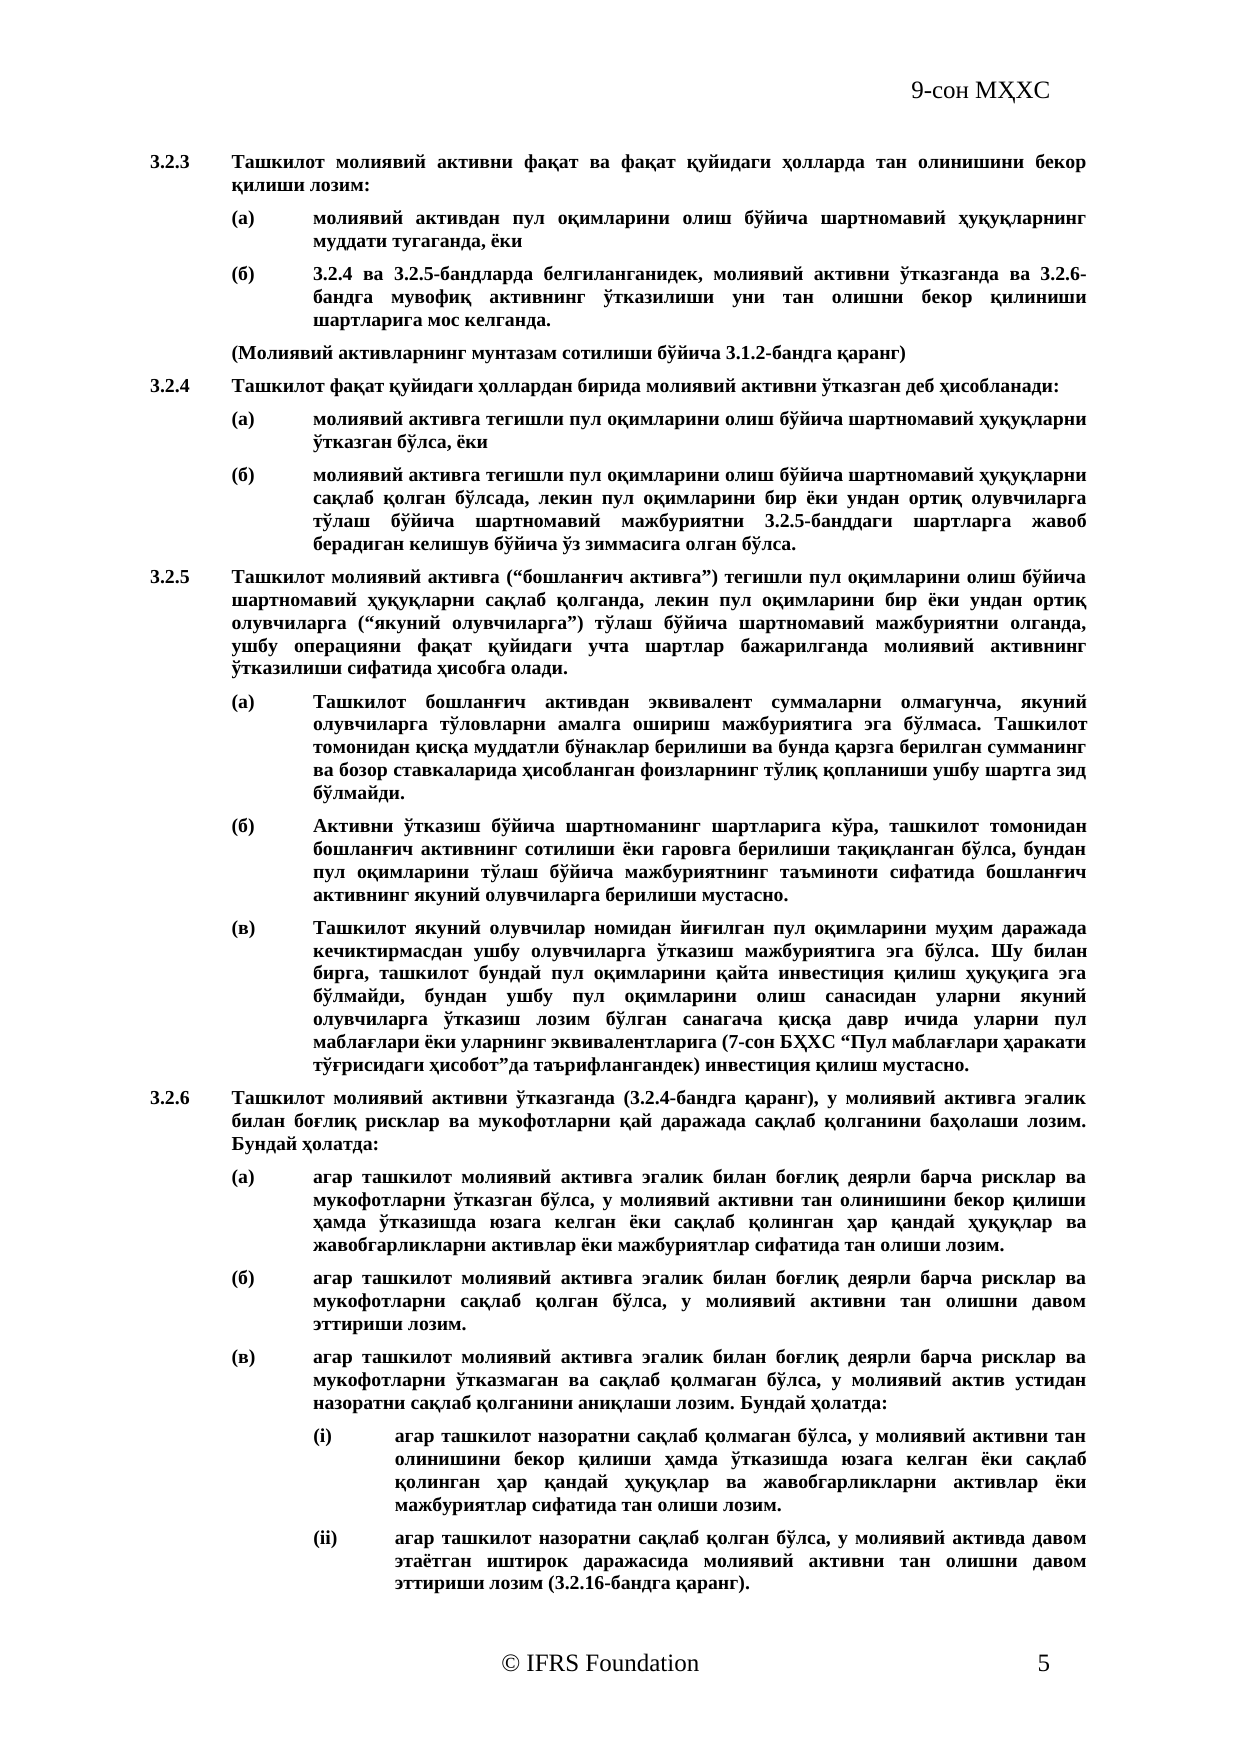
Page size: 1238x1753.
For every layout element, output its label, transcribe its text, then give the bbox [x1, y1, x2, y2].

text (б) Активни ўтказиш бўйича шартноманинг шартларига кўра, ташкилот томонидан бошланғич активнинг сотилиши ёки гаровга берилиши тақиқланган бўлса, бундан пул оқимларини тўлаш бўйича мажбуриятнинг таъминоти сифатида бошланғич активнинг якуний олувчиларга берилиши мустасно. [231, 814, 1087, 905]
text (a) молиявий активдан пул оқимларини олиш бўйича шартномавий ҳуқуқларнинг муддати тугаганда, ёки [231, 206, 1087, 252]
text (i) агар ташкилот назоратни сақлаб қолмаган бўлса, у молиявий активни тан олинишини бекор қилиши ҳамда ўтказишда юзага келган ёки сақлаб қолинган ҳар қандай ҳуқуқлар ва жавобгарликларни активлар ёки мажбуриятлар сифатида тан олиши лозим. [313, 1424, 1087, 1515]
text (в) Ташкилот якуний олувчилар номидан йиғилган пул оқимларини муҳим даражада кечиктирмасдан ушбу олувчиларга ўтказиш мажбуриятига эга бўлса. Шу билан бирга, ташкилот бундай пул оқимларини қайта инвестиция қилиш ҳуқуқига эга бўлмайди, бундан ушбу пул оқимларини олиш санасидан уларни якуний олувчиларга ўтказиш лозим бўлган санагача қисқа давр ичида уларни пул маблағлари ёки уларнинг эквивалентларига (7-сон БҲХС “Пул маблағлари ҳаракати тўғрисидаги ҳисобот”да таърифлангандек) инвестиция қилиш мустасно. [231, 916, 1087, 1075]
text (a) молиявий активга тегишли пул оқимларини олиш бўйича шартномавий ҳуқуқларни ўтказган бўлса, ёки [231, 407, 1087, 453]
text 3.2.5 Ташкилот молиявий активга (“бошланғич активга”) тегишли пул оқимларини олиш бўйича шартномавий ҳуқуқларни сақлаб қолганда, лекин пул оқимларини бир ёки ундан ортиқ олувчиларга (“якуний олувчиларга”) тўлаш бўйича шартномавий мажбуриятни олганда, ушбу операцияни фақат қуйидаги учта шартлар бажарилганда молиявий активнинг ўтказилиши сифатида ҳисобга олади. [150, 565, 1087, 679]
text (a) Ташкилот бошланғич активдан эквивалент суммаларни олмагунча, якуний олувчиларга тўловларни амалга ошириш мажбуриятига эга бўлмаса. Ташкилот томонидан қисқа муддатли бўнаклар берилиши ва бунда қарзга берилган сумманинг ва бозор ставкаларида ҳисобланган фоизларнинг тўлиқ қопланиши ушбу шартга зид бўлмайди. [231, 689, 1087, 804]
text 3.2.6 Ташкилот молиявий активни ўтказганда (3.2.4-бандга қаранг), у молиявий активга эгалик билан боғлиқ рисклар ва мукофотларни қай даражада сақлаб қолганини баҳолаши лозим. Бундай ҳолатда: [150, 1086, 1087, 1154]
text (б) агар ташкилот молиявий активга эгалик билан боғлиқ деярли барча рисклар ва мукофотларни сақлаб қолган бўлса, у молиявий активни тан олишни давом эттириши лозим. [231, 1266, 1087, 1335]
text (ii) агар ташкилот назоратни сақлаб қолган бўлса, у молиявий активда давом этаётган иштирок даражасида молиявий активни тан олишни давом эттириши лозим (3.2.16-бандга қаранг). [313, 1526, 1087, 1594]
text 3.2.4 Ташкилот фақат қуйидаги ҳоллардан бирида молиявий активни ўтказган деб ҳисобланади: [150, 374, 1087, 397]
text (a) агар ташкилот молиявий активга эгалик билан боғлиқ деярли барча рисклар ва мукофотларни ўтказган бўлса, у молиявий активни тан олинишини бекор қилиши ҳамда ўтказишда юзага келган ёки сақлаб қолинган ҳар қандай ҳуқуқлар ва жавобгарликларни активлар ёки мажбуриятлар сифатида тан олиши лозим. [231, 1165, 1087, 1256]
text (б) молиявий активга тегишли пул оқимларини олиш бўйича шартномавий ҳуқуқларни сақлаб қолган бўлсада, лекин пул оқимларини бир ёки ундан ортиқ олувчиларга тўлаш бўйича шартномавий мажбуриятни 3.2.5-банддаги шартларга жавоб берадиган келишув бўйича ўз зиммасига олган бўлса. [231, 463, 1087, 555]
text (Молиявий активларнинг мунтазам сотилиши бўйича 3.1.2-бандга қаранг) [231, 341, 1087, 364]
text (в) агар ташкилот молиявий активга эгалик билан боғлиқ деярли барча рисклар ва мукофотларни ўтказмаган ва сақлаб қолмаган бўлса, у молиявий актив устидан назоратни сақлаб қолганини аниқлаши лозим. Бундай ҳолатда: [231, 1345, 1087, 1414]
text 3.2.3 Ташкилот молиявий активни фақат ва фақат қуйидаги ҳолларда тан олинишини бекор қилиши лозим: [150, 150, 1087, 196]
text (б) 3.2.4 ва 3.2.5-бандларда белгиланганидек, молиявий активни ўтказганда ва 3.2.6-бандга мувофиқ активнинг ўтказилиши уни тан олишни бекор қилиниши шартларига мос келганда. [231, 262, 1087, 331]
